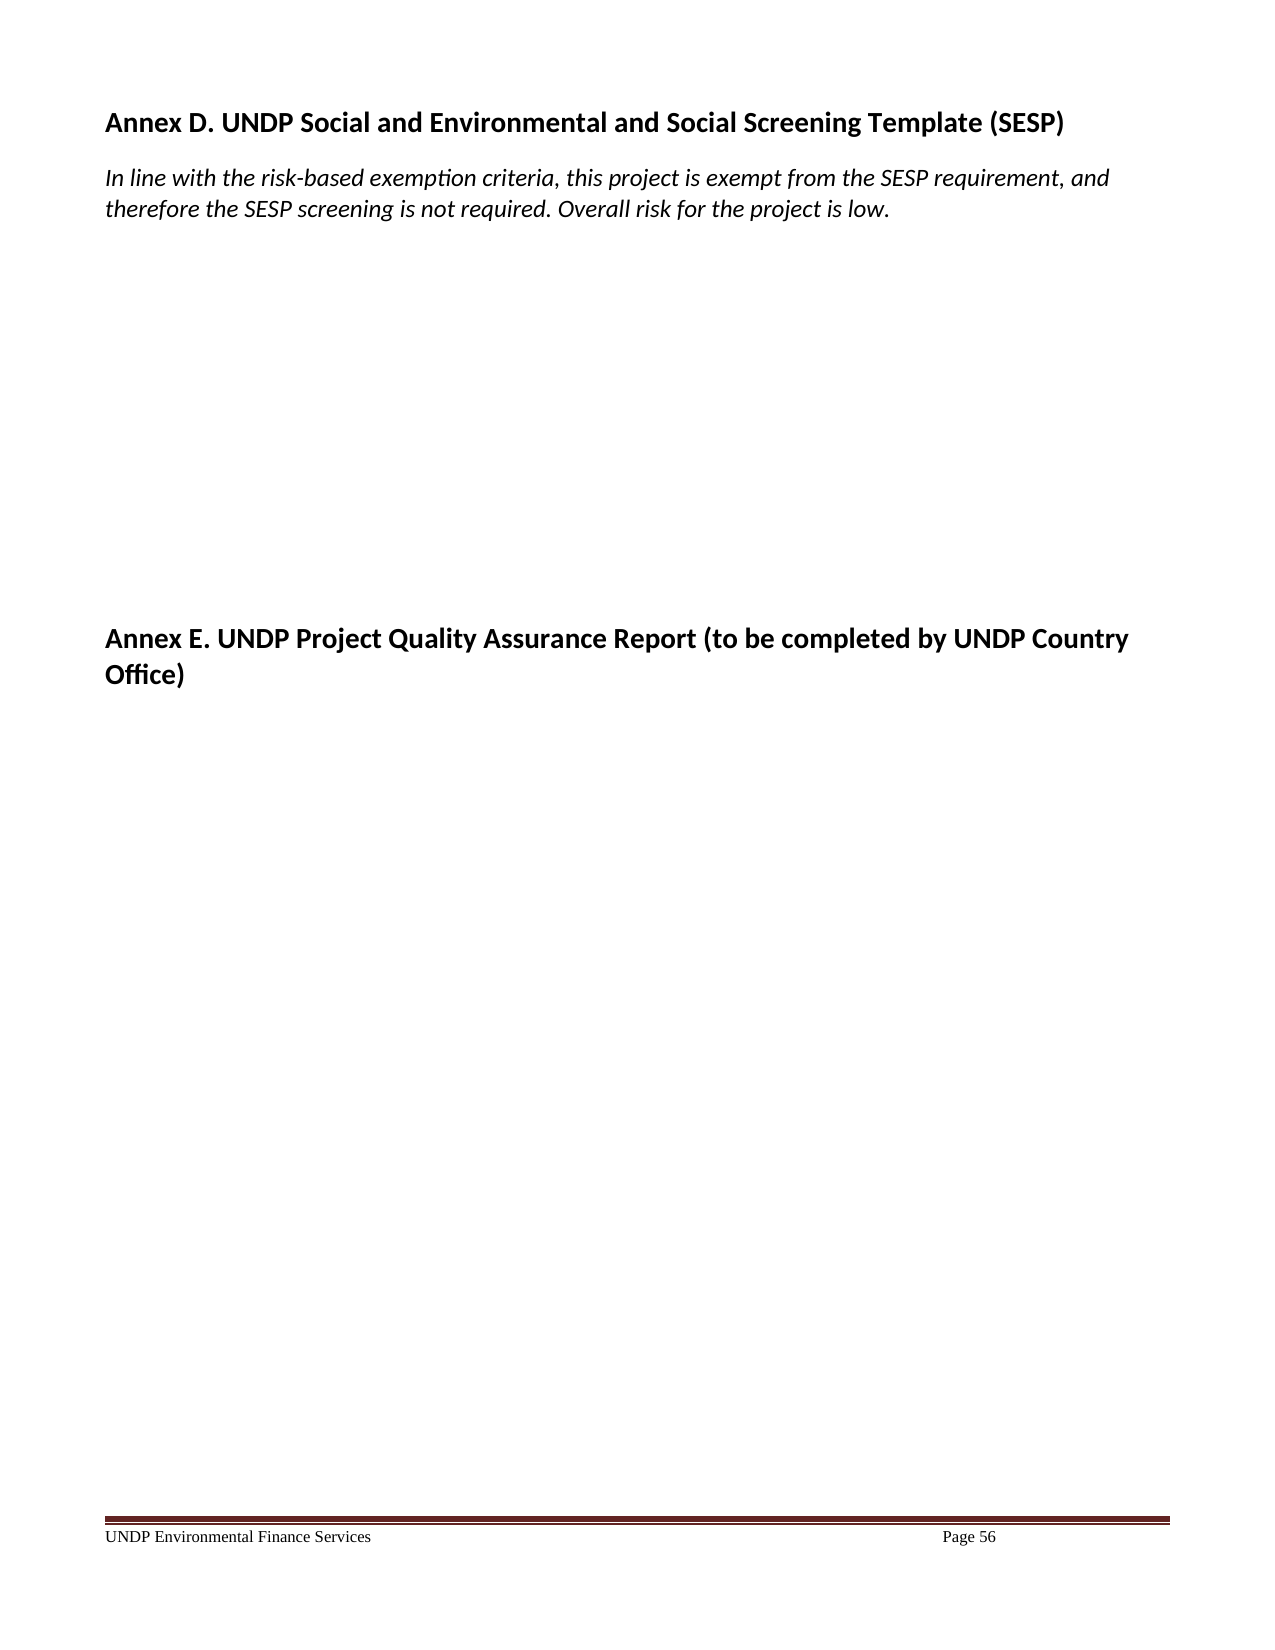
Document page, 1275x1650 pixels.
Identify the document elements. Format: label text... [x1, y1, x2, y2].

subtitle Annex D. UNDP Social and Environmental and Social Screening Template (SESP) [105, 104, 1170, 139]
subtitle Annex E. UNDP Project Quality Assurance Report (to be completed by UNDP Country Office) [105, 620, 1170, 691]
text In line with the risk-based exemption criteria, this project is exempt from the SESP requirement, and therefore the SESP screening is not required. Overall risk for the project is low. [105, 162, 1170, 223]
